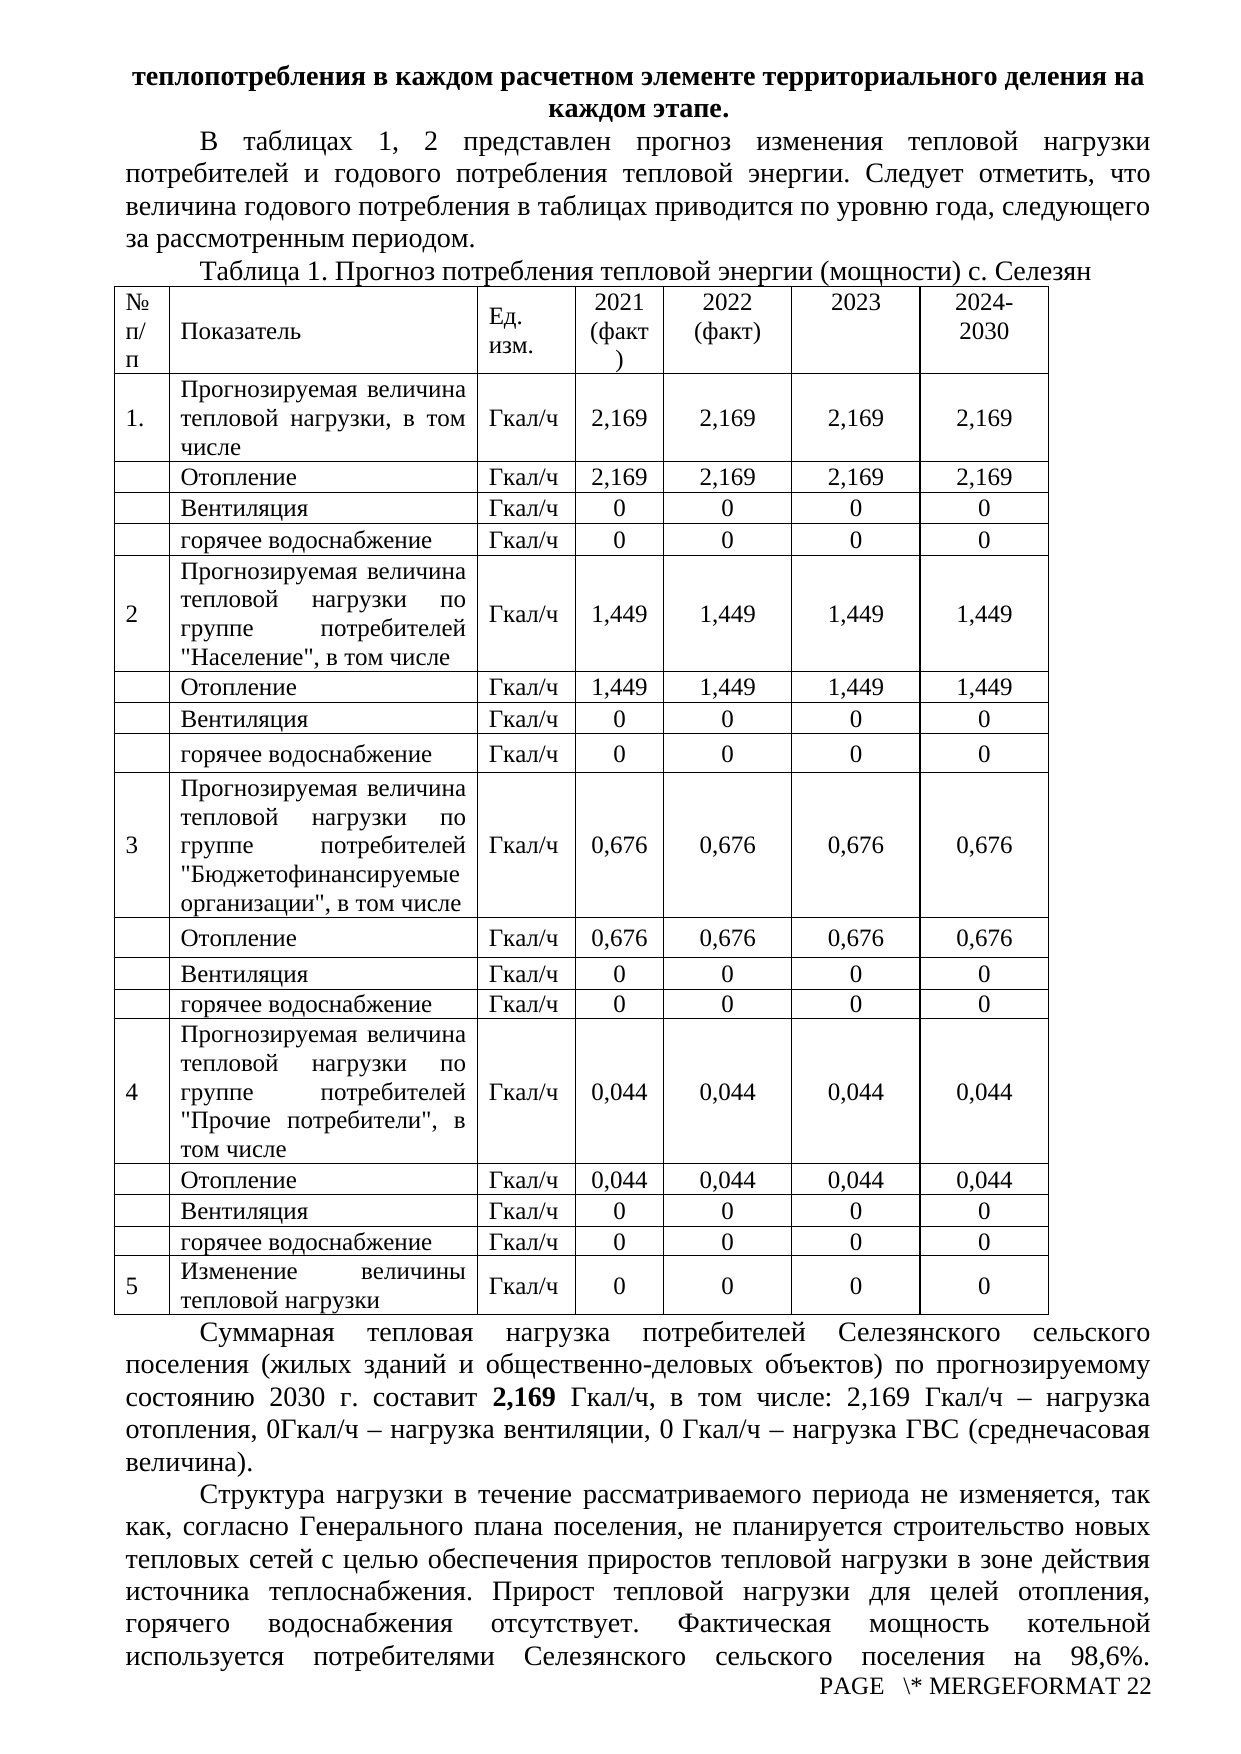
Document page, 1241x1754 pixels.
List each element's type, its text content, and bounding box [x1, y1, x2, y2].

table_cell 1,449 [576, 672, 663, 702]
table_cell 0 [576, 493, 663, 523]
table_cell 0 [576, 1227, 663, 1255]
table_cell Гкал/ч [478, 1256, 575, 1314]
table_cell [115, 918, 169, 957]
table_cell Вентиляция [170, 703, 477, 733]
table_cell 3 [115, 773, 169, 917]
table_cell 0 [792, 1227, 919, 1255]
table_cell 1,449 [576, 556, 663, 671]
table_cell 0 [576, 734, 663, 772]
text Суммарная тепловая нагрузка потребителей Селезянского сельского поселения (жилых зданий и общественно-деловых объектов) по прогнозируемому состоянию 2030 г. составит 2,169 Гкал/ч, в том числе: 2,169 Гкал/ч – нагрузка отопления, 0Гкал/ч – нагрузка вентиляции, 0 Гкал/ч – нагрузка ГВС (среднечасовая величина). [125, 1315, 1152, 1477]
table_cell 0 [792, 493, 919, 523]
table_cell горячее водоснабжение [170, 1227, 477, 1255]
table_cell Отопление [170, 918, 477, 957]
table_cell Гкал/ч [478, 493, 575, 523]
table_cell 0 [664, 1227, 791, 1255]
table_header Показатель [170, 287, 477, 373]
table_cell Гкал/ч [478, 703, 575, 733]
table_cell 5 [115, 1256, 169, 1314]
table_cell 0 [792, 1256, 919, 1314]
table_cell 2,169 [576, 462, 663, 492]
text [125, 59, 1152, 124]
table_cell 2,169 [664, 462, 791, 492]
table_cell 1,449 [664, 672, 791, 702]
table_cell Гкал/ч [478, 1227, 575, 1255]
table_cell Гкал/ч [478, 556, 575, 671]
table_cell 0 [921, 1195, 1048, 1226]
table_cell 4 [115, 1019, 169, 1163]
table_cell Гкал/ч [478, 773, 575, 917]
table_cell [115, 1164, 169, 1194]
table_cell 0 [664, 524, 791, 555]
table_cell 0,676 [664, 773, 791, 917]
table_cell 0,044 [576, 1019, 663, 1163]
table_cell 0,676 [792, 918, 919, 957]
table_cell [115, 703, 169, 733]
table_cell 0 [576, 703, 663, 733]
table_cell Гкал/ч [478, 524, 575, 555]
table_cell 0,044 [792, 1164, 919, 1194]
table_cell 0 [921, 493, 1048, 523]
table_cell 1,449 [921, 556, 1048, 671]
table_cell [115, 672, 169, 702]
table_cell 0 [792, 524, 919, 555]
table_cell 0,044 [664, 1019, 791, 1163]
table_cell 0,044 [921, 1019, 1048, 1163]
table_cell 0 [792, 734, 919, 772]
table_cell 2,169 [664, 374, 791, 461]
table_cell 1,449 [792, 556, 919, 671]
table_cell Вентиляция [170, 493, 477, 523]
table_cell 0 [792, 703, 919, 733]
table_cell 0 [921, 524, 1048, 555]
table_cell Гкал/ч [478, 918, 575, 957]
table_cell 0 [921, 1256, 1048, 1314]
table_cell 0 [664, 703, 791, 733]
table_cell 0 [664, 958, 791, 988]
table_cell [115, 1195, 169, 1226]
table_cell 1,449 [792, 672, 919, 702]
table_cell 0 [664, 990, 791, 1018]
table_cell 2,169 [576, 374, 663, 461]
table_header Ед. изм. [478, 287, 575, 373]
table_cell Гкал/ч [478, 958, 575, 988]
table_cell 0 [576, 1195, 663, 1226]
table_cell 0 [664, 1195, 791, 1226]
text В таблицах 1, 2 представлен прогноз изменения тепловой нагрузки потребителей и годового потребления тепловой энергии. Следует отметить, что величина годового потребления в таблицах приводится по уровню года, следующего за рассмотренным периодом. [125, 124, 1152, 253]
table_cell Прогнозируемая величина тепловой нагрузки по группе потребителей "Бюджетофинансируемые организации", в том числе [170, 773, 477, 917]
table_cell 0 [921, 734, 1048, 772]
table_cell Прогнозируемая величина тепловой нагрузки по группе потребителей "Население", в том числе [170, 556, 477, 671]
table_cell горячее водоснабжение [170, 524, 477, 555]
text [125, 1477, 1152, 1671]
table_cell [115, 990, 169, 1018]
table_header 2024-2030 [921, 287, 1048, 373]
table_cell 0 [576, 958, 663, 988]
table_header 2023 [792, 287, 919, 373]
table_cell Гкал/ч [478, 990, 575, 1018]
table_cell [115, 958, 169, 988]
table_cell 0,044 [921, 1164, 1048, 1194]
table_cell 0 [664, 493, 791, 523]
table_cell Отопление [170, 672, 477, 702]
table_cell 0 [576, 1256, 663, 1314]
table_cell горячее водоснабжение [170, 734, 477, 772]
table_header № п/п [115, 287, 169, 373]
table_cell [115, 734, 169, 772]
table_cell Гкал/ч [478, 734, 575, 772]
table_cell 0 [664, 1256, 791, 1314]
table_cell 2 [115, 556, 169, 671]
table_cell Изменение величины тепловой нагрузки [170, 1256, 477, 1314]
table_cell 0,676 [921, 918, 1048, 957]
table_cell Гкал/ч [478, 374, 575, 461]
table_cell 0 [792, 958, 919, 988]
table_cell Гкал/ч [478, 1164, 575, 1194]
table_cell Прогнозируемая величина тепловой нагрузки, в том числе [170, 374, 477, 461]
table_cell 2,169 [792, 374, 919, 461]
table_cell 0,676 [664, 918, 791, 957]
table_cell 0 [576, 524, 663, 555]
table_cell 0 [921, 958, 1048, 988]
table_cell 0,676 [792, 773, 919, 917]
table_cell 0,044 [792, 1019, 919, 1163]
table_cell 0 [792, 1195, 919, 1226]
table_cell 1,449 [664, 556, 791, 671]
table_cell 2,169 [921, 374, 1048, 461]
table_cell Вентиляция [170, 1195, 477, 1226]
table_cell 0,676 [576, 918, 663, 957]
table_cell 0,676 [576, 773, 663, 917]
table_cell Гкал/ч [478, 1195, 575, 1226]
table_cell Прогнозируемая величина тепловой нагрузки по группе потребителей "Прочие потребители", в том числе [170, 1019, 477, 1163]
table_cell Вентиляция [170, 958, 477, 988]
table_cell 1,449 [921, 672, 1048, 702]
table_cell 0 [921, 703, 1048, 733]
table_cell 0 [664, 734, 791, 772]
table_cell 2,169 [792, 462, 919, 492]
table_cell Гкал/ч [478, 462, 575, 492]
table_cell 0 [921, 990, 1048, 1018]
table_cell [115, 493, 169, 523]
table_cell 2,169 [921, 462, 1048, 492]
table_cell 0,044 [576, 1164, 663, 1194]
table_cell 1. [115, 374, 169, 461]
table_cell Гкал/ч [478, 672, 575, 702]
text Таблица 1. Прогноз потребления тепловой энергии (мощности) с. Селезян [125, 253, 1152, 286]
table_cell 0 [576, 990, 663, 1018]
table_cell 0 [921, 1227, 1048, 1255]
table_cell [115, 524, 169, 555]
table_header 2021 (факт) [576, 287, 663, 373]
table_cell Отопление [170, 462, 477, 492]
table_header 2022 (факт) [664, 287, 791, 373]
table_cell Отопление [170, 1164, 477, 1194]
table_cell 0 [792, 990, 919, 1018]
table_cell Гкал/ч [478, 1019, 575, 1163]
table_cell 0,676 [921, 773, 1048, 917]
table_cell [115, 1227, 169, 1255]
table_cell 0,044 [664, 1164, 791, 1194]
table_cell горячее водоснабжение [170, 990, 477, 1018]
table_cell [115, 462, 169, 492]
